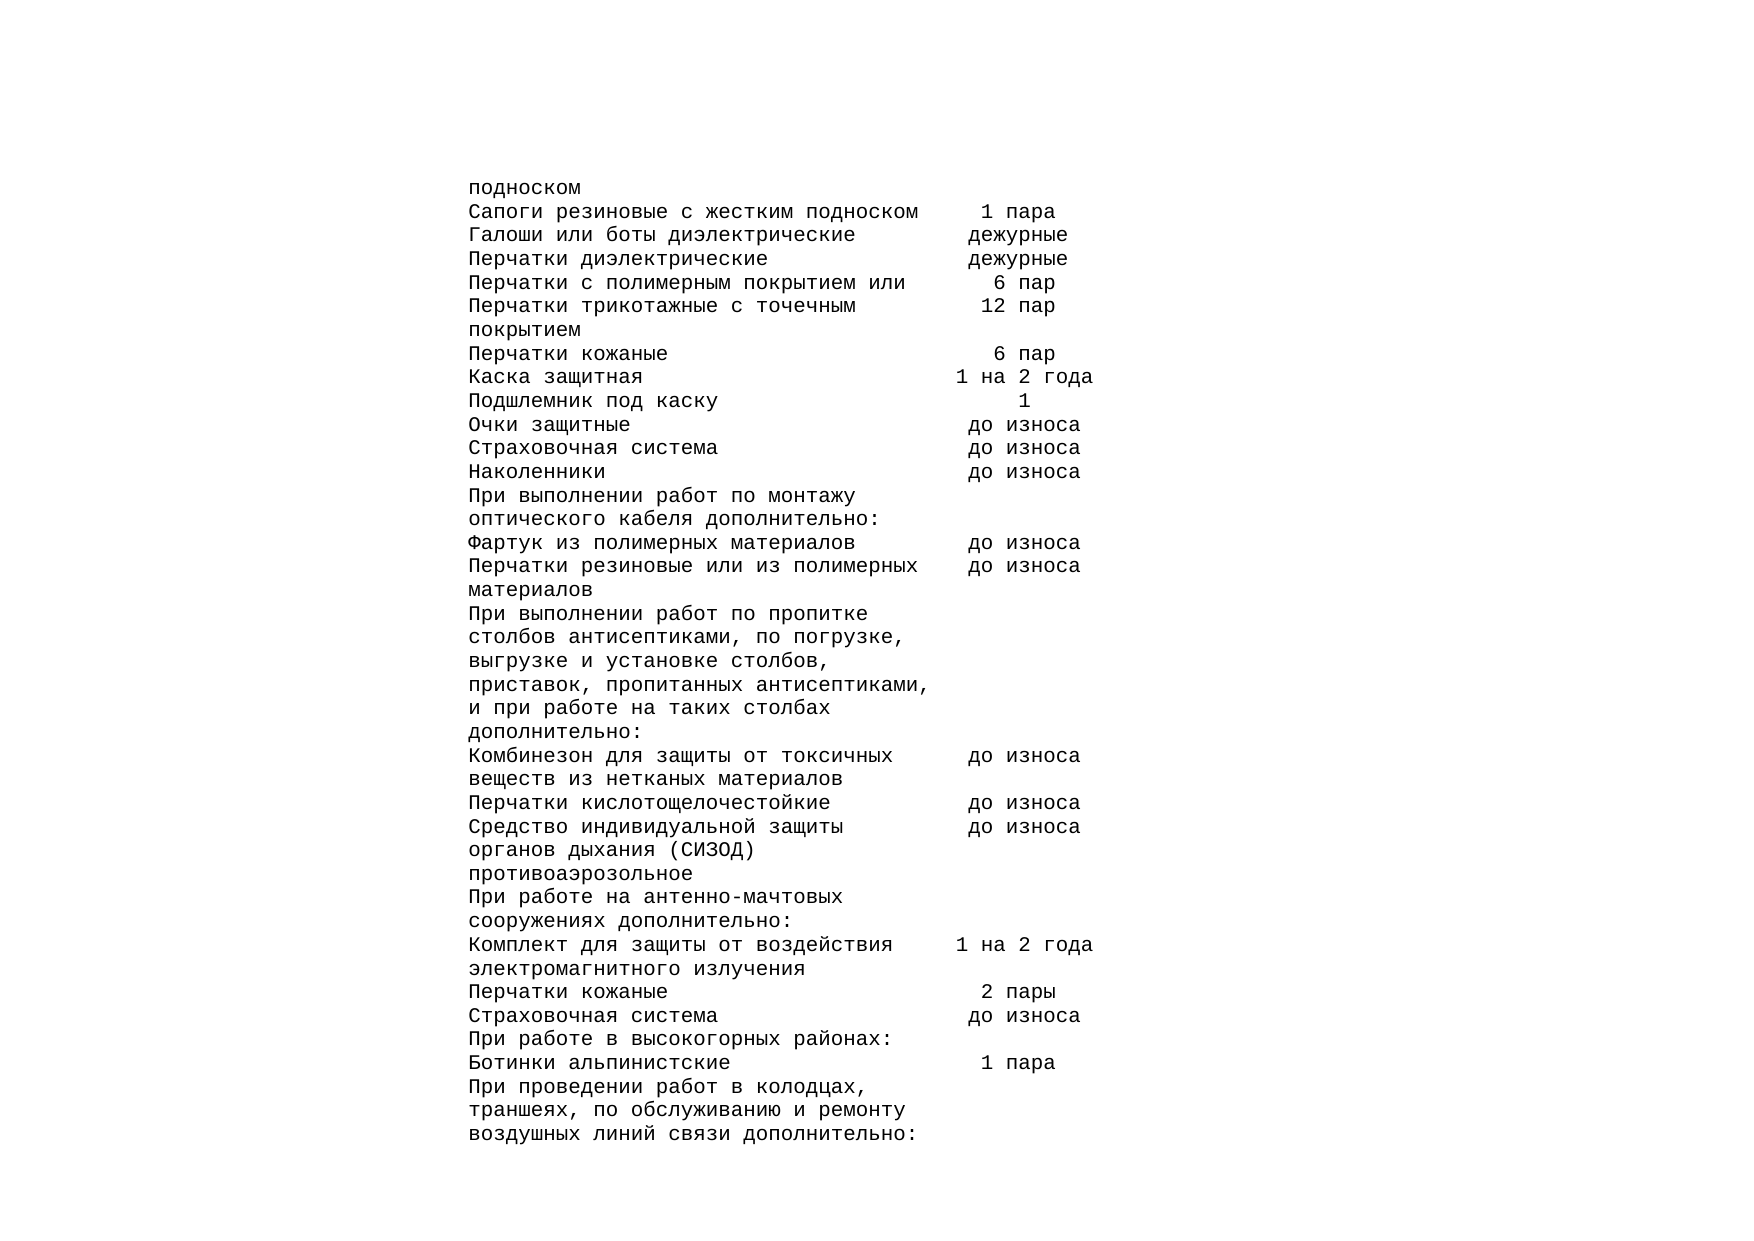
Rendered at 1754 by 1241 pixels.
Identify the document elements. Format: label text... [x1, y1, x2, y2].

text Перчатки трикотажные с точечным 12 пар [118, 295, 1636, 319]
text органов дыхания (СИЗОД) [118, 839, 1636, 863]
text При выполнении работ по монтажу [118, 484, 1636, 508]
text Перчатки с полимерным покрытием или 6 пар [118, 272, 1636, 295]
text столбов антисептиками, по погрузке, [118, 626, 1636, 650]
text Фартук из полимерных материалов до износа [118, 532, 1636, 556]
text Перчатки диэлектрические дежурные [118, 248, 1636, 272]
text оптического кабеля дополнительно: [118, 508, 1636, 532]
text Галоши или боты диэлектрические дежурные [118, 224, 1636, 248]
text приставок, пропитанных антисептиками, [118, 674, 1636, 697]
text При работе на антенно-мачтовых [118, 887, 1636, 910]
text Комбинезон для защиты от токсичных до износа [118, 745, 1636, 768]
text Перчатки кожаные 6 пар [118, 343, 1636, 366]
text материалов [118, 579, 1636, 603]
text Комплект для защиты от воздействия 1 на 2 года [118, 934, 1636, 957]
text покрытием [118, 319, 1636, 343]
text электромагнитного излучения [118, 957, 1636, 981]
text Наколенники до износа [118, 461, 1636, 484]
text Перчатки кислотощелочестойкие до износа [118, 792, 1636, 816]
text Страховочная система до износа [118, 437, 1636, 461]
text дополнительно: [118, 721, 1636, 745]
text При работе в высокогорных районах: [118, 1028, 1636, 1052]
text Сапоги резиновые с жестким подноском 1 пара [118, 201, 1636, 224]
text воздушных линий связи дополнительно: [118, 1123, 1636, 1147]
text Очки защитные до износа [118, 414, 1636, 437]
text Средство индивидуальной защиты до износа [118, 816, 1636, 839]
text веществ из нетканых материалов [118, 768, 1636, 792]
text Страховочная система до износа [118, 1005, 1636, 1028]
text При проведении работ в колодцах, [118, 1076, 1636, 1099]
text сооружениях дополнительно: [118, 910, 1636, 934]
text траншеях, по обслуживанию и ремонту [118, 1099, 1636, 1123]
text Перчатки резиновые или из полимерных до износа [118, 556, 1636, 579]
text При выполнении работ по пропитке [118, 603, 1636, 626]
text Ботинки альпинистские 1 пара [118, 1052, 1636, 1076]
text подноском [118, 177, 1636, 201]
text Подшлемник под каску 1 [118, 390, 1636, 414]
text Перчатки кожаные 2 пары [118, 981, 1636, 1005]
text противоаэрозольное [118, 863, 1636, 887]
text выгрузке и установке столбов, [118, 650, 1636, 674]
text и при работе на таких столбах [118, 697, 1636, 721]
text Каска защитная 1 на 2 года [118, 366, 1636, 390]
